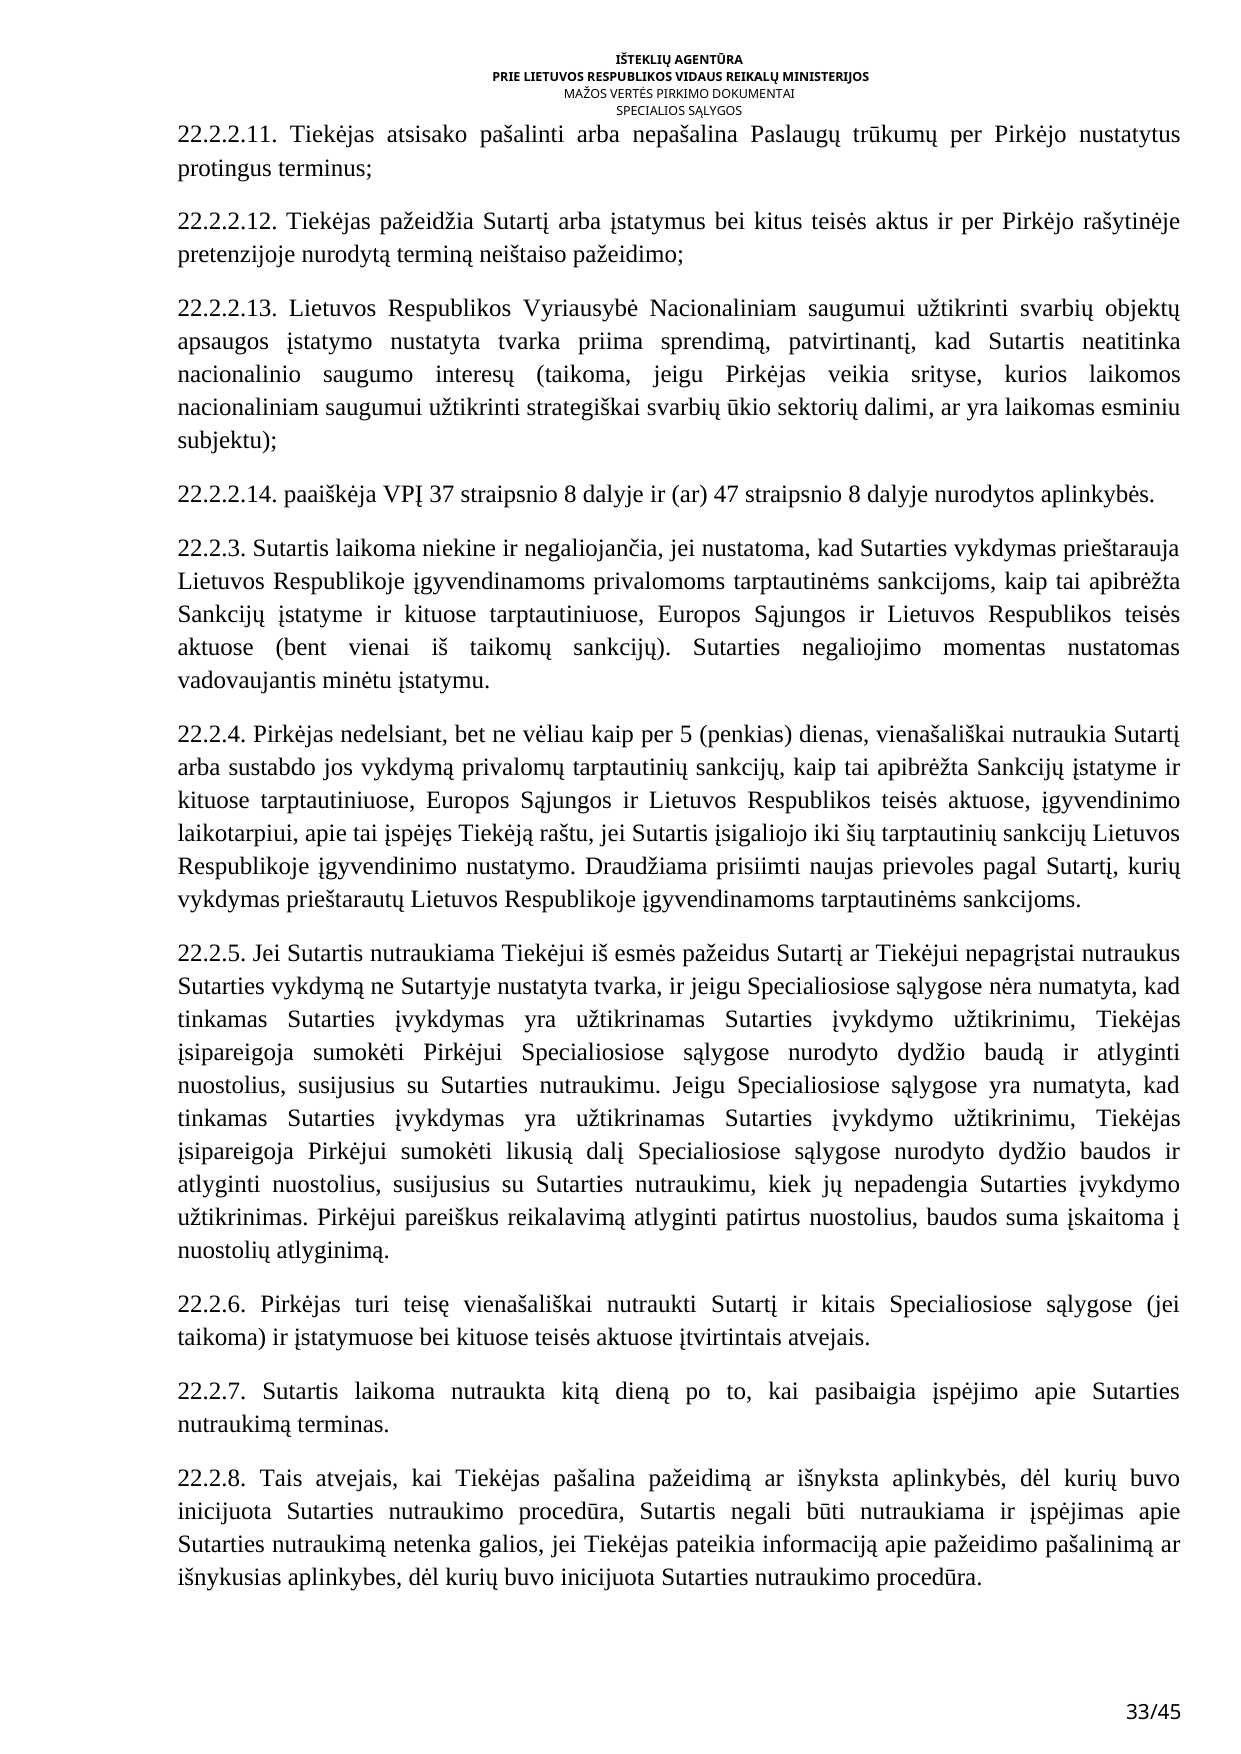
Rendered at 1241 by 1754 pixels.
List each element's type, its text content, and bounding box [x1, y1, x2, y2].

text 22.2.2.14. paaiškėja VPĮ 37 straipsnio 8 dalyje ir (ar) 47 straipsnio 8 dalyje nurodytos aplinkybės. [177, 479, 1181, 508]
text 22.2.6. Pirkėjas turi teisę vienašališkai nutraukti Sutartį ir kitais Specialiosiose sąlygose (jei taikoma) ir įstatymuose bei kituose teisės aktuose įtvirtintais atvejais. [177, 1289, 1181, 1351]
text 22.2.2.11. Tiekėjas atsisako pašalinti arba nepašalina Paslaugų trūkumų per Pirkėjo nustatytus protingus terminus; [177, 119, 1181, 181]
text 22.2.2.12. Tiekėjas pažeidžia Sutartį arba įstatymus bei kitus teisės aktus ir per Pirkėjo rašytinėje pretenzijoje nurodytą terminą neištaiso pažeidimo; [177, 206, 1181, 268]
text 22.2.2.13. Lietuvos Respublikos Vyriausybė Nacionaliniam saugumui užtikrinti svarbių objektų apsaugos įstatymo nustatyta tvarka priima sprendimą, patvirtinantį, kad Sutartis neatitinka nacionalinio saugumo interesų (taikoma, jeigu Pirkėjas veikia srityse, kurios laikomos nacionaliniam saugumui užtikrinti strategiškai svarbių ūkio sektorių dalimi, ar yra laikomas esminiu subjektu); [177, 293, 1181, 454]
text 22.2.3. Sutartis laikoma niekine ir negaliojančia, jei nustatoma, kad Sutarties vykdymas prieštarauja Lietuvos Respublikoje įgyvendinamoms privalomoms tarptautinėms sankcijoms, kaip tai apibrėžta Sankcijų įstatyme ir kituose tarptautiniuose, Europos Sąjungos ir Lietuvos Respublikos teisės aktuose (bent vienai iš taikomų sankcijų). Sutarties negaliojimo momentas nustatomas vadovaujantis minėtu įstatymu. [177, 533, 1181, 694]
text 22.2.8. Tais atvejais, kai Tiekėjas pašalina pažeidimą ar išnyksta aplinkybės, dėl kurių buvo inicijuota Sutarties nutraukimo procedūra, Sutartis negali būti nutraukiama ir įspėjimas apie Sutarties nutraukimą netenka galios, jei Tiekėjas pateikia informaciją apie pažeidimo pašalinimą ar išnykusias aplinkybes, dėl kurių buvo inicijuota Sutarties nutraukimo procedūra. [177, 1463, 1181, 1591]
text 22.2.7. Sutartis laikoma nutraukta kitą dieną po to, kai pasibaigia įspėjimo apie Sutarties nutraukimą terminas. [177, 1376, 1181, 1438]
text 22.2.4. Pirkėjas nedelsiant, bet ne vėliau kaip per 5 (penkias) dienas, vienašališkai nutraukia Sutartį arba sustabdo jos vykdymą privalomų tarptautinių sankcijų, kaip tai apibrėžta Sankcijų įstatyme ir kituose tarptautiniuose, Europos Sąjungos ir Lietuvos Respublikos teisės aktuose, įgyvendinimo laikotarpiui, apie tai įspėjęs Tiekėją raštu, jei Sutartis įsigaliojo iki šių tarptautinių sankcijų Lietuvos Respublikoje įgyvendinimo nustatymo. Draudžiama prisiimti naujas prievoles pagal Sutartį, kurių vykdymas prieštarautų Lietuvos Respublikoje įgyvendinamoms tarptautinėms sankcijoms. [177, 719, 1181, 913]
text 22.2.5. Jei Sutartis nutraukiama Tiekėjui iš esmės pažeidus Sutartį ar Tiekėjui nepagrįstai nutraukus Sutarties vykdymą ne Sutartyje nustatyta tvarka, ir jeigu Specialiosiose sąlygose nėra numatyta, kad tinkamas Sutarties įvykdymas yra užtikrinamas Sutarties įvykdymo užtikrinimu, Tiekėjas įsipareigoja sumokėti Pirkėjui Specialiosiose sąlygose nurodyto dydžio baudą ir atlyginti nuostolius, susijusius su Sutarties nutraukimu. Jeigu Specialiosiose sąlygose yra numatyta, kad tinkamas Sutarties įvykdymas yra užtikrinamas Sutarties įvykdymo užtikrinimu, Tiekėjas įsipareigoja Pirkėjui sumokėti likusią dalį Specialiosiose sąlygose nurodyto dydžio baudos ir atlyginti nuostolius, susijusius su Sutarties nutraukimu, kiek jų nepadengia Sutarties įvykdymo užtikrinimas. Pirkėjui pareiškus reikalavimą atlyginti patirtus nuostolius, baudos suma įskaitoma į nuostolių atlyginimą. [177, 938, 1181, 1264]
